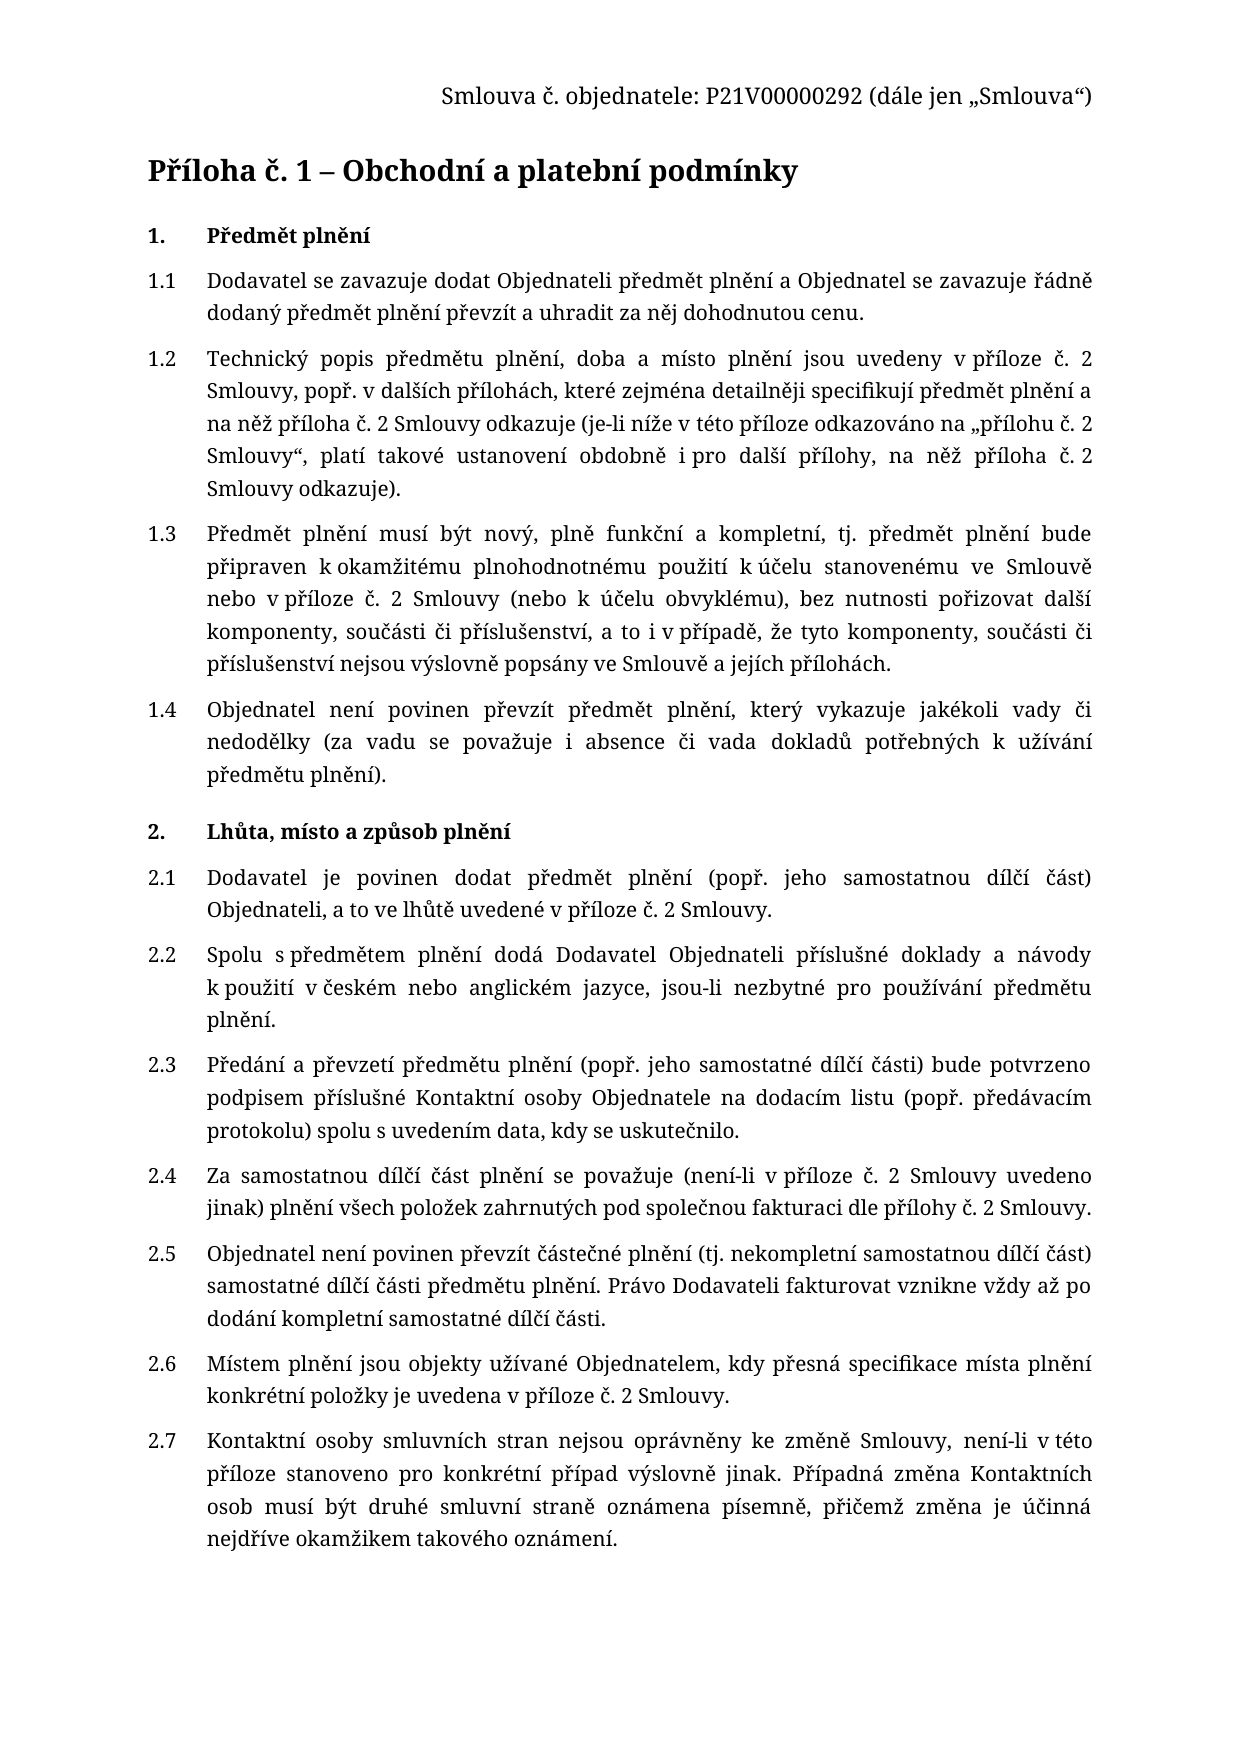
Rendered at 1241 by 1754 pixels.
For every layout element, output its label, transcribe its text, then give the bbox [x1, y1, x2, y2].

list Dodavatel se zavazuje dodat Objednateli předmět plnění a Objednatel se zavazuje řádně dodaný předmět plnění převzít a uhradit za něj dohodnutou cenu. [148, 266, 1093, 327]
list Spolu s předmětem plnění dodá Dodavatel Objednateli příslušné doklady a návody k použití v českém nebo anglickém jazyce, jsou-li nezbytné pro používání předmětu plnění. [148, 940, 1093, 1034]
list Technický popis předmětu plnění, doba a místo plnění jsou uvedeny v příloze č. 2 Smlouvy, popř. v dalších přílohách, které zejména detailněji specifikují předmět plnění a na něž příloha č. 2 Smlouvy odkazuje (je-li níže v této příloze odkazováno na „přílohu č. 2 Smlouvy“, platí takové ustanovení obdobně i pro další přílohy, na něž příloha č. 2 Smlouvy odkazuje). [148, 344, 1093, 502]
list Předání a převzetí předmětu plnění (popř. jeho samostatné dílčí části) bude potvrzeno podpisem příslušné Kontaktní osoby Objednatele na dodacím listu (popř. předávacím protokolu) spolu s uvedením data, kdy se uskutečnilo. [148, 1051, 1093, 1144]
list Za samostatnou dílčí část plnění se považuje (není-li v příloze č. 2 Smlouvy uvedeno jinak) plnění všech položek zahrnutých pod společnou fakturaci dle přílohy č. 2 Smlouvy. [148, 1161, 1093, 1222]
list Lhůta, místo a způsob plnění [148, 817, 1093, 846]
text Příloha č. 1 – Obchodní a platební podmínky [148, 150, 1093, 190]
list Kontaktní osoby smluvních stran nejsou oprávněny ke změně Smlouvy, není-li v této příloze stanoveno pro konkrétní případ výslovně jinak. Případná změna Kontaktních osob musí být druhé smluvní straně oznámena písemně, přičemž změna je účinná nejdříve okamžikem takového oznámení. [148, 1427, 1093, 1553]
list Předmět plnění musí být nový, plně funkční a kompletní, tj. předmět plnění bude připraven k okamžitému plnohodnotnému použití k účelu stanovenému ve Smlouvě nebo v příloze č. 2 Smlouvy (nebo k účelu obvyklému), bez nutnosti pořizovat další komponenty, součásti či příslušenství, a to i v případě, že tyto komponenty, součásti či příslušenství nejsou výslovně popsány ve Smlouvě a jejích přílohách. [148, 519, 1093, 678]
list Předmět plnění [148, 221, 1093, 249]
list Objednatel není povinen převzít částečné plnění (tj. nekompletní samostatnou dílčí část) samostatné dílčí části předmětu plnění. Právo Dodavateli fakturovat vznikne vždy až po dodání kompletní samostatné dílčí části. [148, 1239, 1093, 1332]
list Objednatel není povinen převzít předmět plnění, který vykazuje jakékoli vady či nedodělky (za vadu se považuje i absence či vada dokladů potřebných k užívání předmětu plnění). [148, 695, 1093, 788]
list Dodavatel je povinen dodat předmět plnění (popř. jeho samostatnou dílčí část) Objednateli, a to ve lhůtě uvedené v příloze č. 2 Smlouvy. [148, 863, 1093, 924]
list Místem plnění jsou objekty užívané Objednatelem, kdy přesná specifikace místa plnění konkrétní položky je uvedena v příloze č. 2 Smlouvy. [148, 1349, 1093, 1410]
